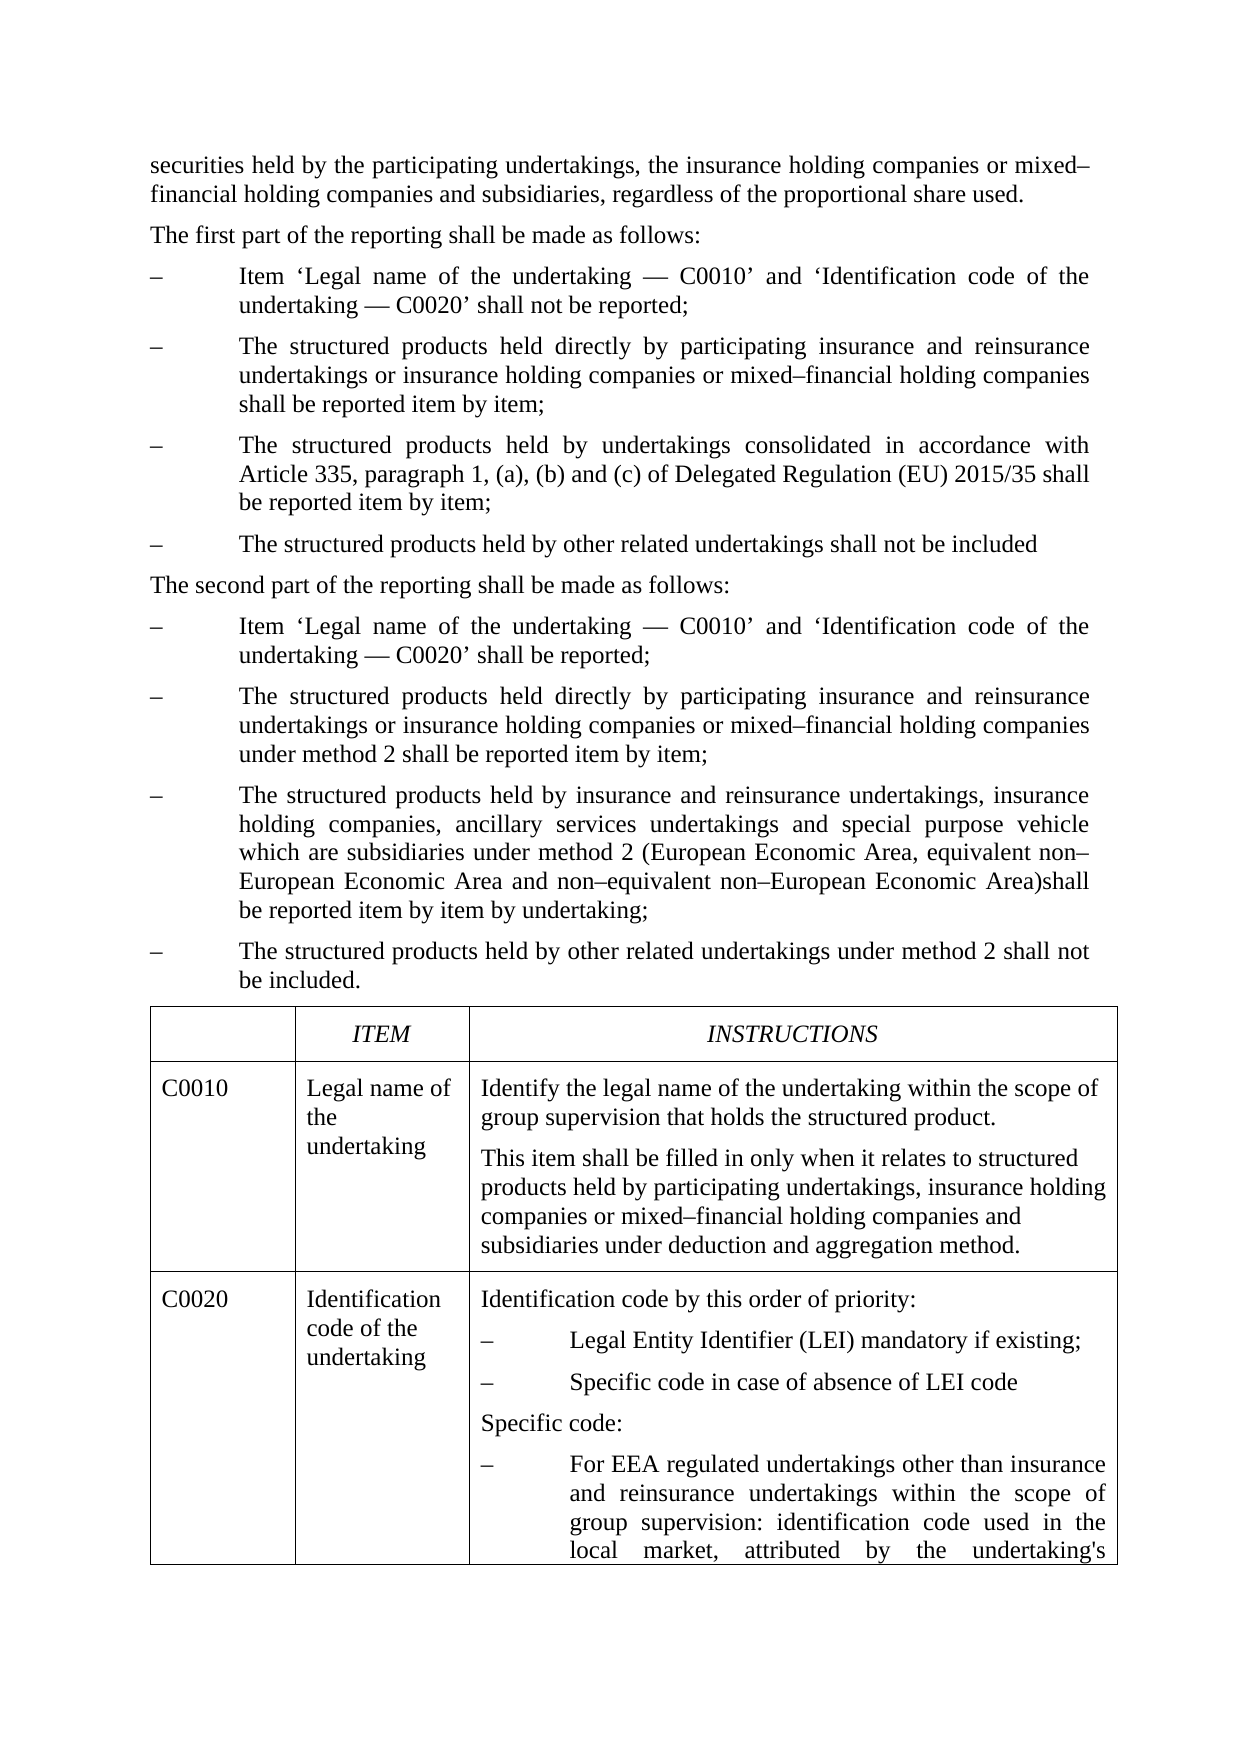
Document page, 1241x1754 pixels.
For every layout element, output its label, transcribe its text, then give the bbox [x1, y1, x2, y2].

table_header ITEM [296, 1007, 469, 1061]
list The structured products held by undertakings consolidated in accordance with Article 335, paragraph 1, (a), (b) and (c) of Delegated Regulation (EU) 2015/35 shall be reported item by item; [150, 430, 1090, 516]
table_cell C0010 [151, 1062, 295, 1271]
list The structured products held by insurance and reinsurance undertakings, insurance holding companies, ancillary services undertakings and special purpose vehicle which are subsidiaries under method 2 (European Economic Area, equivalent non–European Economic Area and non–equivalent non–European Economic Area)shall be reported item by item by undertaking; [150, 780, 1090, 924]
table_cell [470, 1272, 1117, 1564]
list The structured products held directly by participating insurance and reinsurance undertakings or insurance holding companies or mixed–financial holding companies under method 2 shall be reported item by item; [150, 681, 1090, 767]
table_cell Legal name of the undertaking [296, 1062, 469, 1271]
text The first part of the reporting shall be made as follows: [150, 220, 1090, 249]
list Item ‘Legal name of the undertaking — C0010’ and ‘Identification code of the undertaking — C0020’ shall not be reported; [150, 261, 1090, 319]
table_header INSTRUCTIONS [470, 1007, 1117, 1061]
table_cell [296, 1272, 469, 1564]
table_header [151, 1007, 295, 1061]
text The second part of the reporting shall be made as follows: [150, 570, 1090, 599]
list The structured products held directly by participating insurance and reinsurance undertakings or insurance holding companies or mixed–financial holding companies shall be reported item by item; [150, 331, 1090, 417]
table_cell C0020 [151, 1272, 295, 1564]
list The structured products held by other related undertakings shall not be included [150, 529, 1090, 557]
list Item ‘Legal name of the undertaking — C0010’ and ‘Identification code of the undertaking — C0020’ shall be reported; [150, 611, 1090, 669]
table_cell Identify the legal name of the undertaking within the scope of group supervision that holds the structured product. This item shall be filled in only when it relates to structured products held by participating undertakings, insurance holding companies or mixed–financial holding companies and subsidiaries under deduction and aggregation method. [470, 1062, 1117, 1271]
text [150, 150, 1090, 207]
list The structured products held by other related undertakings under method 2 shall not be included. [150, 936, 1090, 994]
